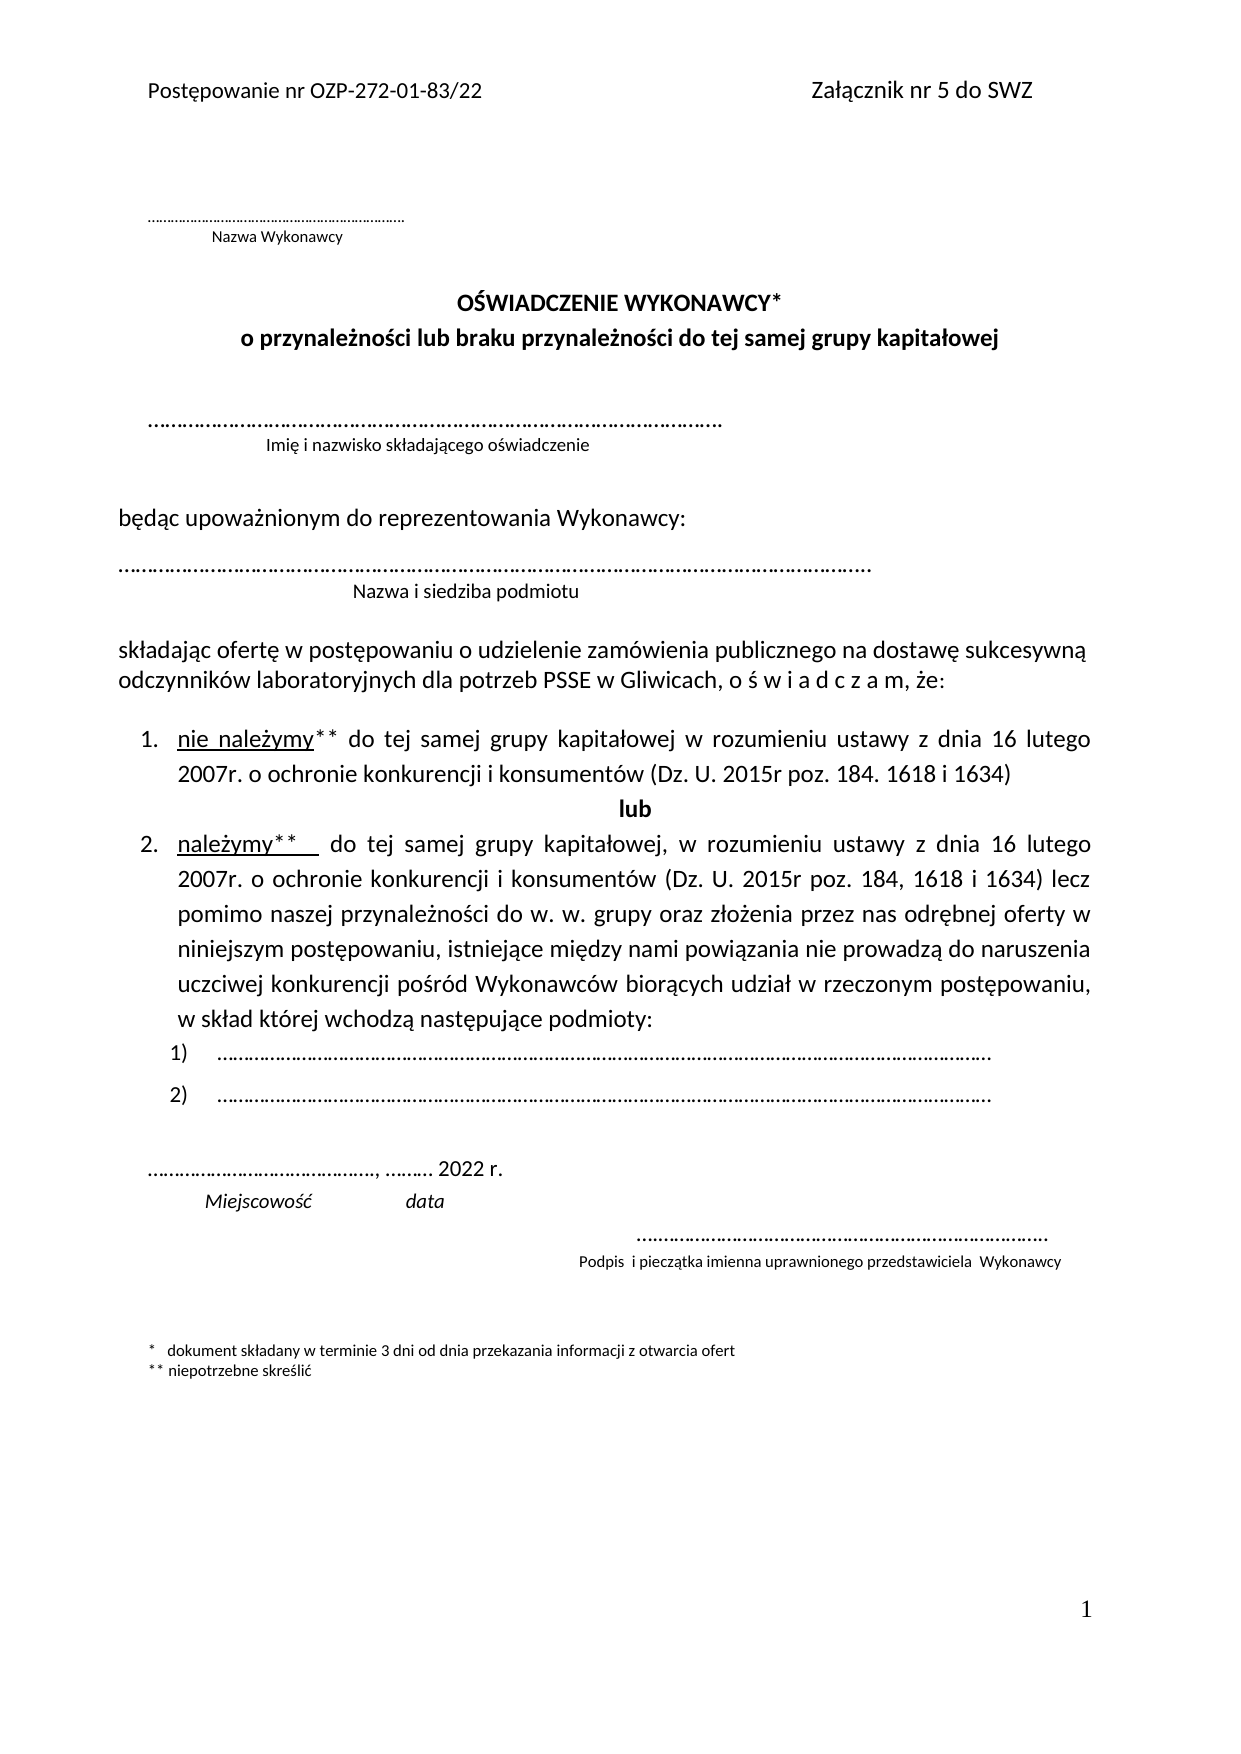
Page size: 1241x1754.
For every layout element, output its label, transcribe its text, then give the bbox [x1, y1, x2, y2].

text Imię i nazwisko składającego oświadczenie [148, 433, 1092, 456]
list Podpis i pieczątka imienna uprawnionego przedstawiciela Wykonawcy [240, 1251, 1092, 1271]
list należymy** do tej samej grupy kapitałowej, w rozumieniu ustawy z dnia 16 lutego 2007r. o ochronie konkurencji i konsumentów (Dz. U. 2015r poz. 184, 1618 i 1634) lecz pomimo naszej przynależności do w. w. grupy oraz złożenia przez nas odrębnej oferty w niniejszym postępowaniu, istniejące między nami powiązania nie prowadzą do naruszenia uczciwej konkurencji pośród Wykonawców biorących udział w rzeczonym postępowaniu, w skład której wchodzą następujące podmioty: [140, 828, 1092, 1034]
text składając ofertę w postępowaniu o udzielenie zamówienia publicznego na dostawę sukcesywną odczynników laboratoryjnych dla potrzeb PSSE w Gliwicach, o ś w i a d c z a m, że: [118, 634, 1107, 695]
list nie należymy** do tej samej grupy kapitałowej w rozumieniu ustawy z dnia 16 lutego 2007r. o ochronie konkurencji i konsumentów (Dz. U. 2015r poz. 184. 1618 i 1634) [140, 723, 1092, 789]
text Nazwa i siedziba podmiotu [118, 578, 1092, 604]
list * dokument składany w terminie 3 dni od dnia przekazania informacji z otwarcia ofert [148, 1340, 1092, 1360]
list ** niepotrzebne skreślić [148, 1360, 1092, 1381]
list ………………………………………………………………………………………………………………………………… [169, 1038, 1092, 1066]
list ….……………………………………………………………….. [240, 1219, 1092, 1247]
list ……………………………………., ……… 2022 r. Miejscowość data [148, 1154, 1092, 1214]
text …………………………………………………………. [148, 206, 1092, 226]
text ………………………………………………………………………………………. [148, 403, 1092, 433]
text lub [177, 793, 1092, 824]
text OŚWIADCZENIE WYKONAWCY* [148, 287, 1092, 318]
text ………………………………………………………………………………………………………………….. [118, 548, 1092, 578]
list ………………………………………………………………………………………………………………………………… [169, 1080, 1092, 1108]
text Nazwa Wykonawcy [148, 226, 1092, 246]
text będąc upoważnionym do reprezentowania Wykonawcy: [118, 502, 1092, 532]
text o przynależności lub braku przynależności do tej samej grupy kapitałowej [148, 322, 1092, 353]
